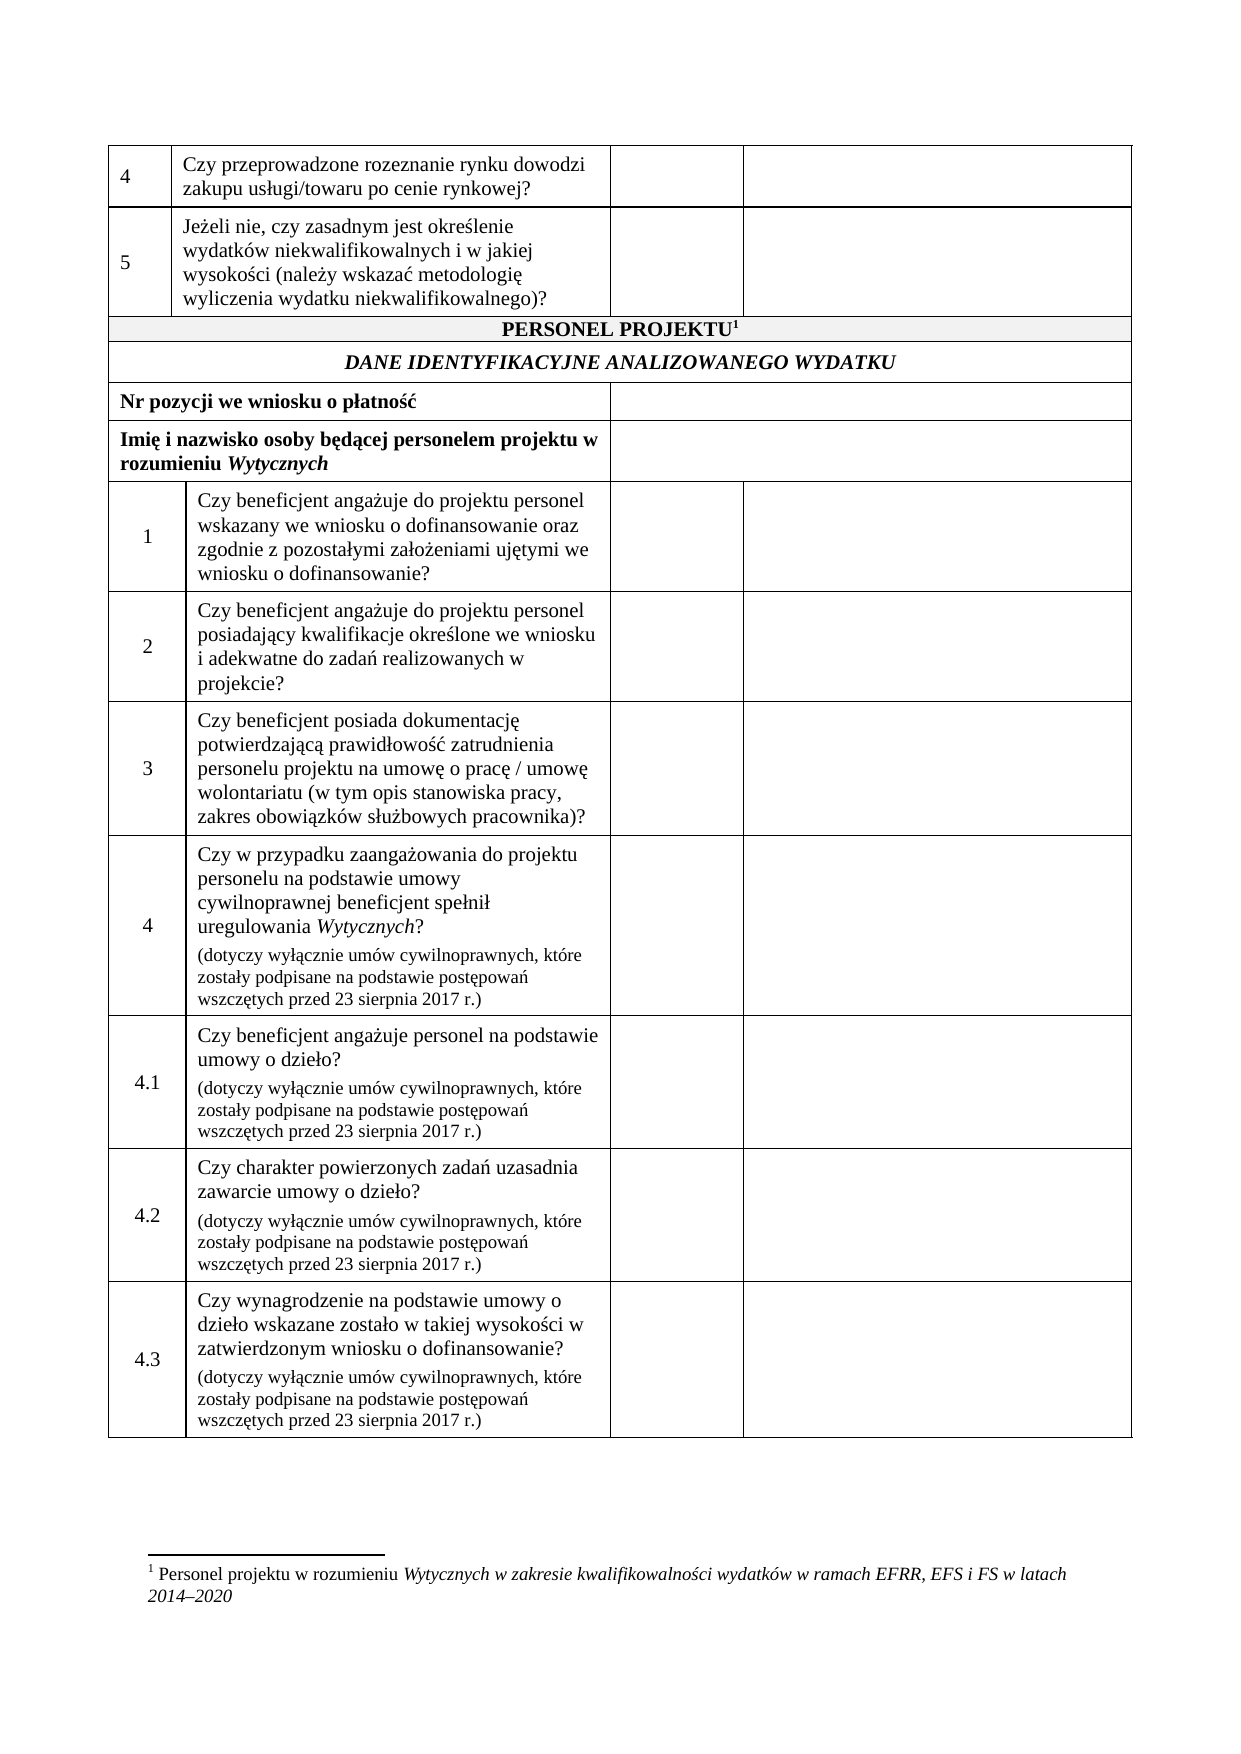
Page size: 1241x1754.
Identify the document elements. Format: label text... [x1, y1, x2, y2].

table_cell Nr pozycji we wniosku o płatność [109, 383, 610, 419]
table_cell PERSONEL PROJEKTU [109, 317, 1131, 341]
table_cell [611, 1016, 743, 1148]
table_cell 4.1 [109, 1016, 185, 1148]
table_cell Czy w przypadku zaangażowania do projektu personelu na podstawie umowy cywilnoprawnej beneficjent spełnił uregulowania Wytycznych? (dotyczy wyłącznie umów cywilnoprawnych, które zostały podpisane na podstawie postępowań wszczętych przed 23 sierpnia 2017 r.) [187, 836, 610, 1015]
table_cell Czy przeprowadzone rozeznanie rynku dowodzi zakupu usługi/towaru po cenie rynkowej? [172, 146, 610, 206]
table_cell 4 [109, 146, 171, 206]
table_cell 4 [109, 836, 185, 1015]
table_cell Czy beneficjent posiada dokumentację potwierdzającą prawidłowość zatrudnienia personelu projektu na umowę o pracę / umowę wolontariatu (w tym opis stanowiska pracy, zakres obowiązków służbowych pracownika)? [187, 702, 610, 834]
table_cell [744, 592, 1131, 701]
table_cell [611, 482, 743, 591]
table_cell [611, 836, 743, 1015]
table_cell [744, 836, 1131, 1015]
table_cell [611, 1282, 743, 1437]
table_cell Czy beneficjent angażuje personel na podstawie umowy o dzieło? (dotyczy wyłącznie umów cywilnoprawnych, które zostały podpisane na podstawie postępowań wszczętych przed 23 sierpnia 2017 r.) [187, 1016, 610, 1148]
table_cell [611, 383, 1131, 419]
table_cell 3 [109, 702, 185, 834]
table_cell 2 [109, 592, 185, 701]
table_cell Czy wynagrodzenie na podstawie umowy o dzieło wskazane zostało w takiej wysokości w zatwierdzonym wniosku o dofinansowanie? (dotyczy wyłącznie umów cywilnoprawnych, które zostały podpisane na podstawie postępowań wszczętych przed 23 sierpnia 2017 r.) [187, 1282, 610, 1437]
table_cell [611, 208, 743, 316]
table_cell 4.3 [109, 1282, 185, 1437]
table_cell Czy beneficjent angażuje do projektu personel posiadający kwalifikacje określone we wniosku i adekwatne do zadań realizowanych w projekcie? [187, 592, 610, 701]
table_cell [744, 1149, 1131, 1281]
table_cell [744, 1282, 1131, 1437]
table_cell Czy charakter powierzonych zadań uzasadnia zawarcie umowy o dzieło? (dotyczy wyłącznie umów cywilnoprawnych, które zostały podpisane na podstawie postępowań wszczętych przed 23 sierpnia 2017 r.) [187, 1149, 610, 1281]
table_cell [611, 146, 743, 206]
table_cell DANE IDENTYFIKACYJNE ANALIZOWANEGO WYDATKU [109, 342, 1131, 382]
table_cell Czy beneficjent angażuje do projektu personel wskazany we wniosku o dofinansowanie oraz zgodnie z pozostałymi założeniami ujętymi we wniosku o dofinansowanie? [187, 482, 610, 591]
table_cell [744, 702, 1131, 834]
table_cell [744, 146, 1131, 206]
table_cell [611, 702, 743, 834]
table_cell Imię i nazwisko osoby będącej personelem projektu w rozumieniu Wytycznych [109, 421, 610, 481]
table_cell 1 [109, 482, 185, 591]
table_cell [611, 592, 743, 701]
table_cell [744, 1016, 1131, 1148]
table_cell [744, 482, 1131, 591]
table_cell [611, 1149, 743, 1281]
table_cell 5 [109, 208, 171, 316]
table_cell [611, 421, 1131, 481]
table_cell [744, 208, 1131, 316]
table_cell 4.2 [109, 1149, 185, 1281]
table_cell Jeżeli nie, czy zasadnym jest określenie wydatków niekwalifikowalnych i w jakiej wysokości (należy wskazać metodologię wyliczenia wydatku niekwalifikowalnego)? [172, 208, 610, 316]
